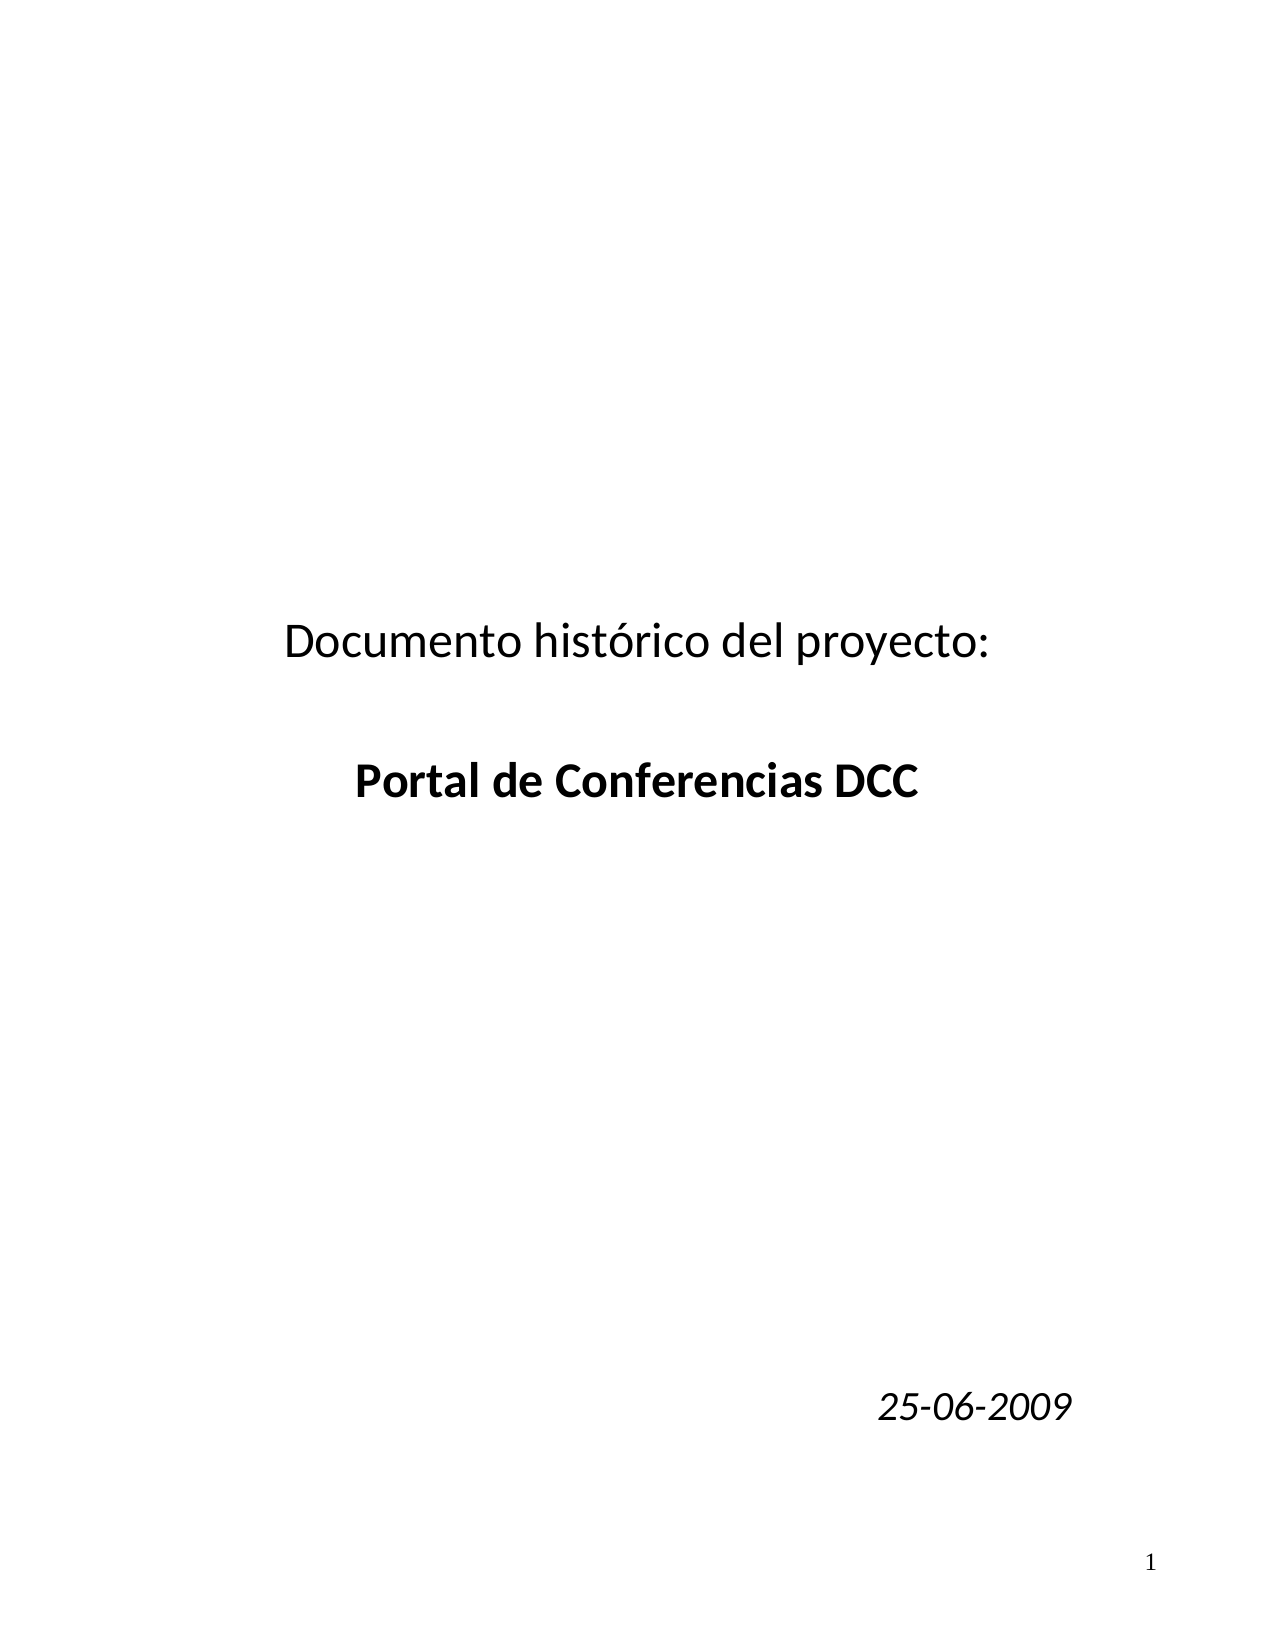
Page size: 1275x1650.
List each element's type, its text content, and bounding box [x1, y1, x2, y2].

text Portal de Conferencias DCC [118, 749, 1157, 810]
text 25-06-2009 [118, 1380, 1157, 1431]
text Documento histórico del proyecto: [118, 609, 1157, 670]
